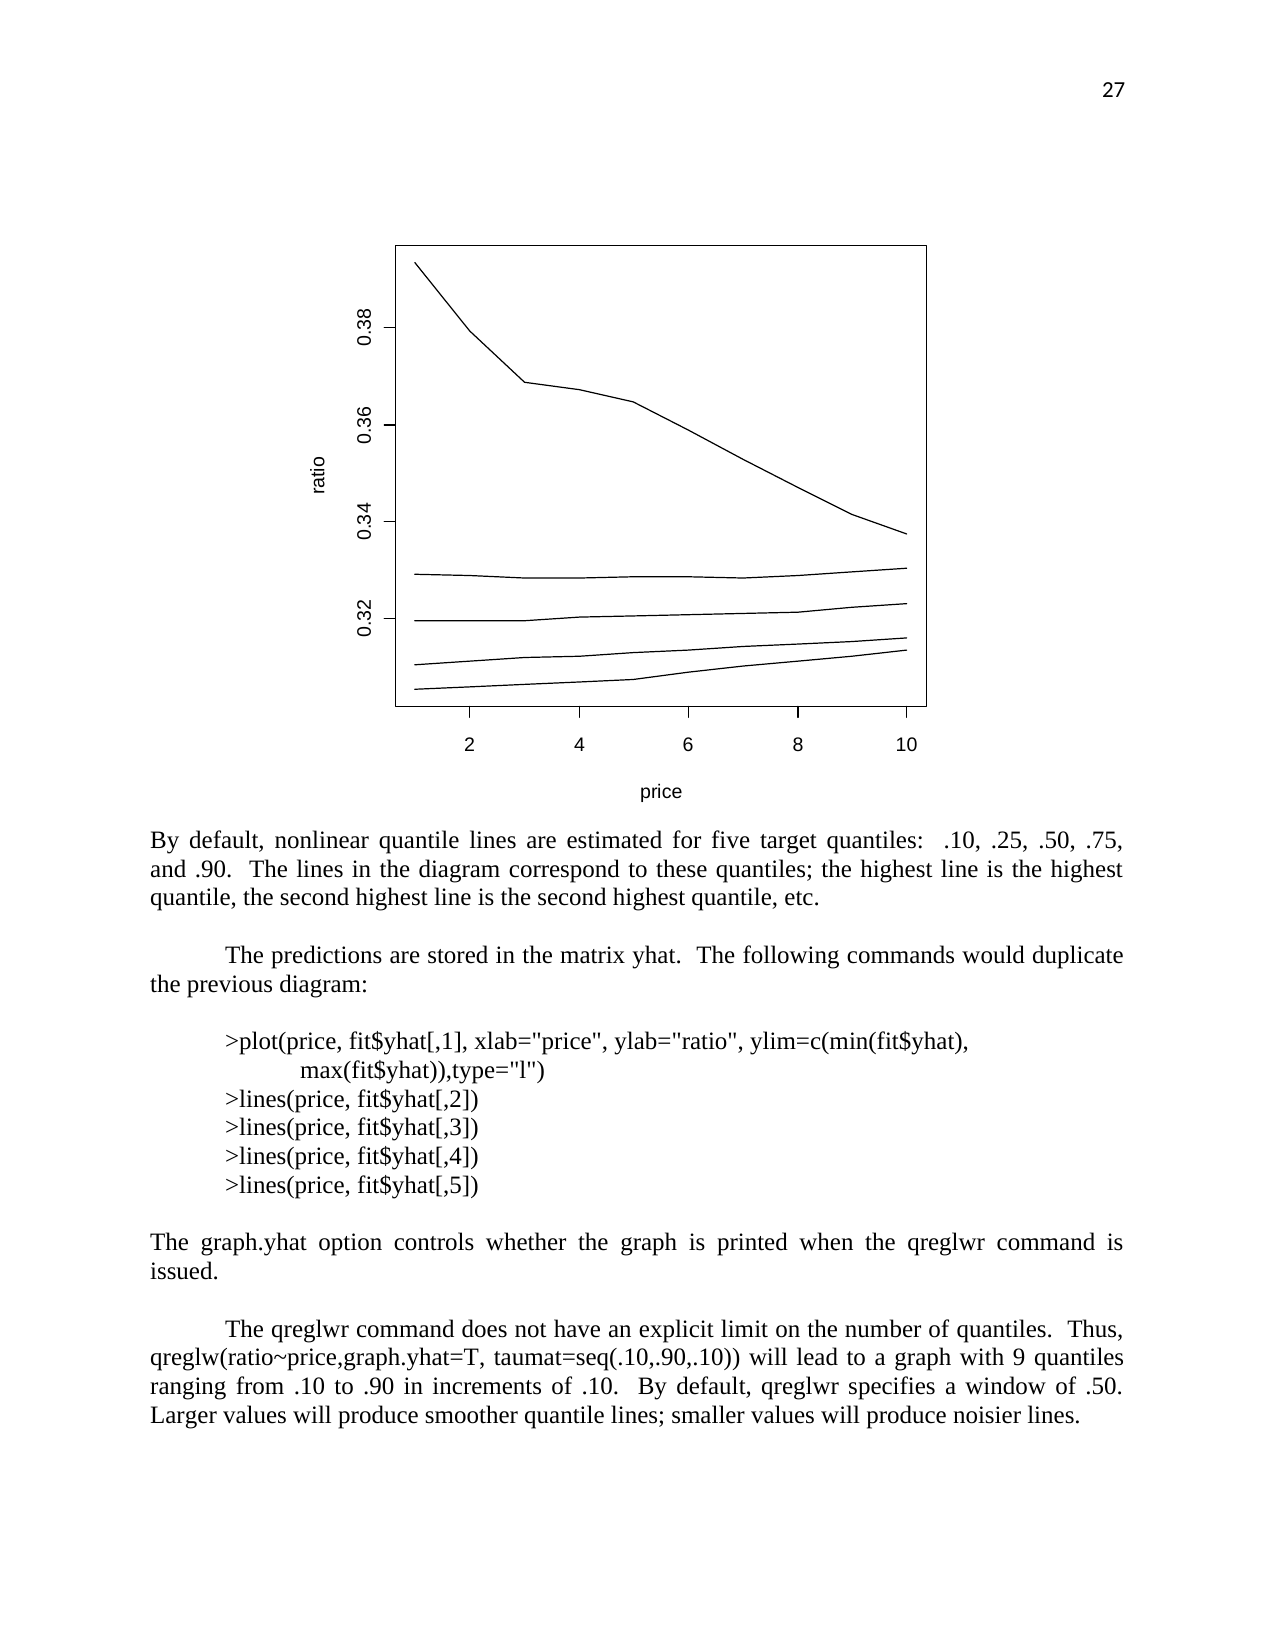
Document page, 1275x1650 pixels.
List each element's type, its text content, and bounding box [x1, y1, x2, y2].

text The qreglwr command does not have an explicit limit on the number of quantiles. Thus, qreglw(ratio~price,graph.yhat=T, taumat=seq(.10,.90,.10)) will lead to a graph with 9 quantiles ranging from .10 to .90 in increments of .10. By default, qreglwr specifies a window of .50. Larger values will produce smoother quantile lines; smaller values will produce noisier lines. [150, 1314, 1125, 1429]
text >plot(price, fit$yhat[,1], xlab="price", ylab="ratio", ylim=c(min(fit$yhat), [150, 1026, 1125, 1055]
text The predictions are stored in the matrix yhat. The following commands would duplicate the previous diagram: [150, 940, 1125, 997]
text By default, nonlinear quantile lines are estimated for five target quantiles: .10, .25, .50, .75, and .90. The lines in the diagram correspond to these quantiles; the highest line is the highest quantile, the second highest line is the second highest quantile, etc. [150, 825, 1125, 911]
text >lines(price, fit$yhat[,2]) [225, 1084, 1125, 1112]
text >lines(price, fit$yhat[,4]) [225, 1141, 1125, 1170]
text The graph.yhat option controls whether the graph is printed when the qreglwr command is issued. [150, 1227, 1125, 1285]
text >lines(price, fit$yhat[,5]) [225, 1170, 1125, 1199]
text >lines(price, fit$yhat[,3]) [225, 1112, 1125, 1141]
text max(fit$yhat)),type="l") [225, 1055, 1125, 1084]
